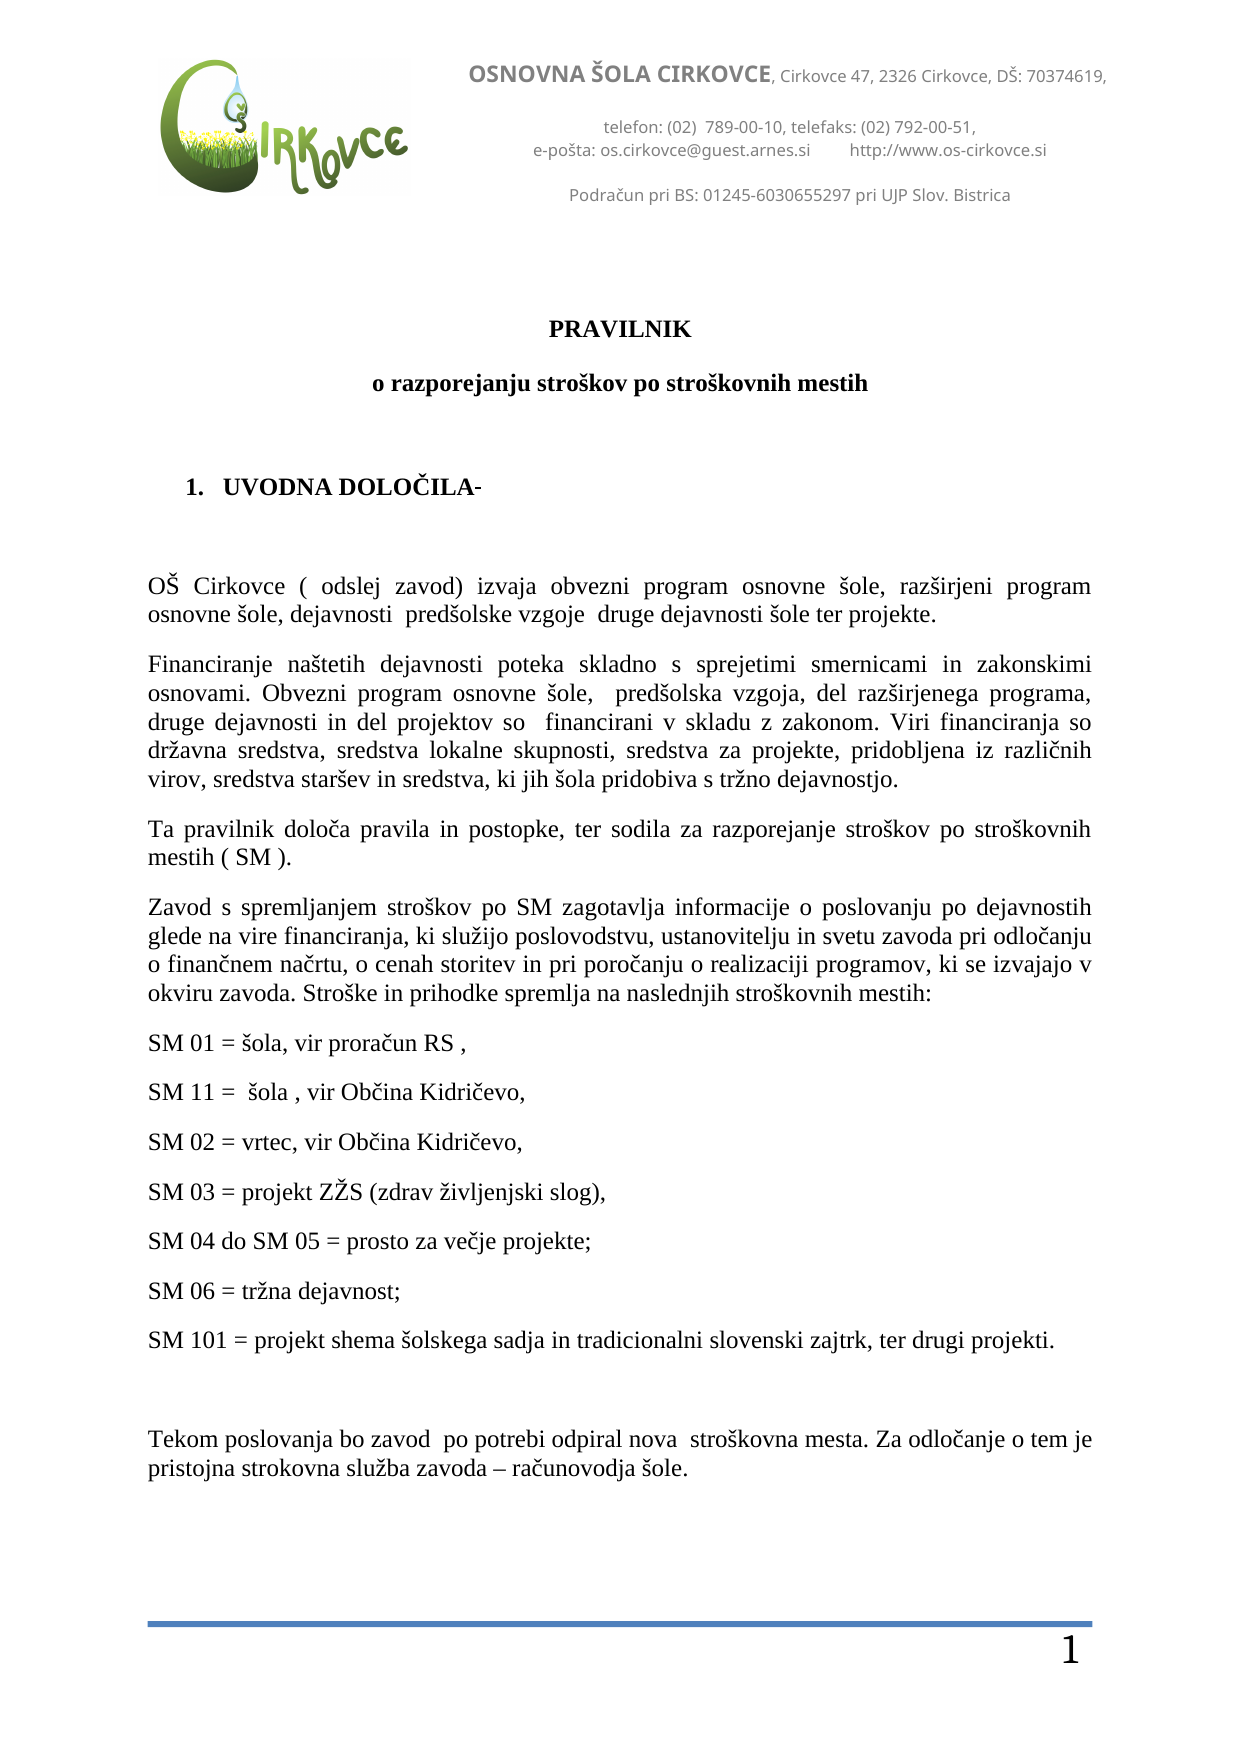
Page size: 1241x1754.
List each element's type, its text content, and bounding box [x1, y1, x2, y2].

text SM 03 = projekt ZŽS (zdrav življenjski slog), [148, 1177, 1093, 1205]
text o razporejanju stroškov po stroškovnih mestih [148, 368, 1093, 397]
text Ta pravilnik določa pravila in postopke, ter sodila za razporejanje stroškov po stroškovnih mestih ( SM ). [148, 814, 1093, 871]
list UVODNA DOLOČILA [185, 472, 1093, 500]
text SM 11 = šola , vir Občina Kidričevo, [148, 1077, 1093, 1106]
text SM 06 = tržna dejavnost; [148, 1276, 1093, 1304]
text PRAVILNIK [148, 314, 1093, 343]
text SM 01 = šola, vir proračun RS , [148, 1028, 1093, 1057]
text Financiranje naštetih dejavnosti poteka skladno s sprejetimi smernicami in zakonskimi osnovami. Obvezni program osnovne šole, predšolska vzgoja, del razširjenega programa, druge dejavnosti in del projektov so financirani v skladu z zakonom. Viri financiranja so državna sredstva, sredstva lokalne skupnosti, sredstva za projekte, pridobljena iz različnih virov, sredstva staršev in sredstva, ki jih šola pridobiva s tržno dejavnostjo. [148, 649, 1093, 793]
picture [157, 58, 411, 196]
text Tekom poslovanja bo zavod po potrebi odpiral nova stroškovna mesta. Za odločanje o tem je pristojna strokovna služba zavoda – računovodja šole. [148, 1424, 1093, 1482]
text Zavod s spremljanjem stroškov po SM zagotavlja informacije o poslovanju po dejavnostih glede na vire financiranja, ki služijo poslovodstvu, ustanovitelju in svetu zavoda pri odločanju o finančnem načrtu, o cenah storitev in pri poročanju o realizaciji programov, ki se izvajajo v okviru zavoda. Stroške in prihodke spremlja na naslednjih stroškovnih mestih: [148, 892, 1093, 1007]
text SM 02 = vrtec, vir Občina Kidričevo, [148, 1127, 1093, 1156]
text OŠ Cirkovce ( odslej zavod) izvaja obvezni program osnovne šole, razširjeni program osnovne šole, dejavnosti predšolske vzgoje druge dejavnosti šole ter projekte. [148, 571, 1093, 628]
text SM 101 = projekt shema šolskega sadja in tradicionalni slovenski zajtrk, ter drugi projekti. [148, 1325, 1093, 1354]
text SM 04 do SM 05 = prosto za večje projekte; [148, 1226, 1093, 1255]
